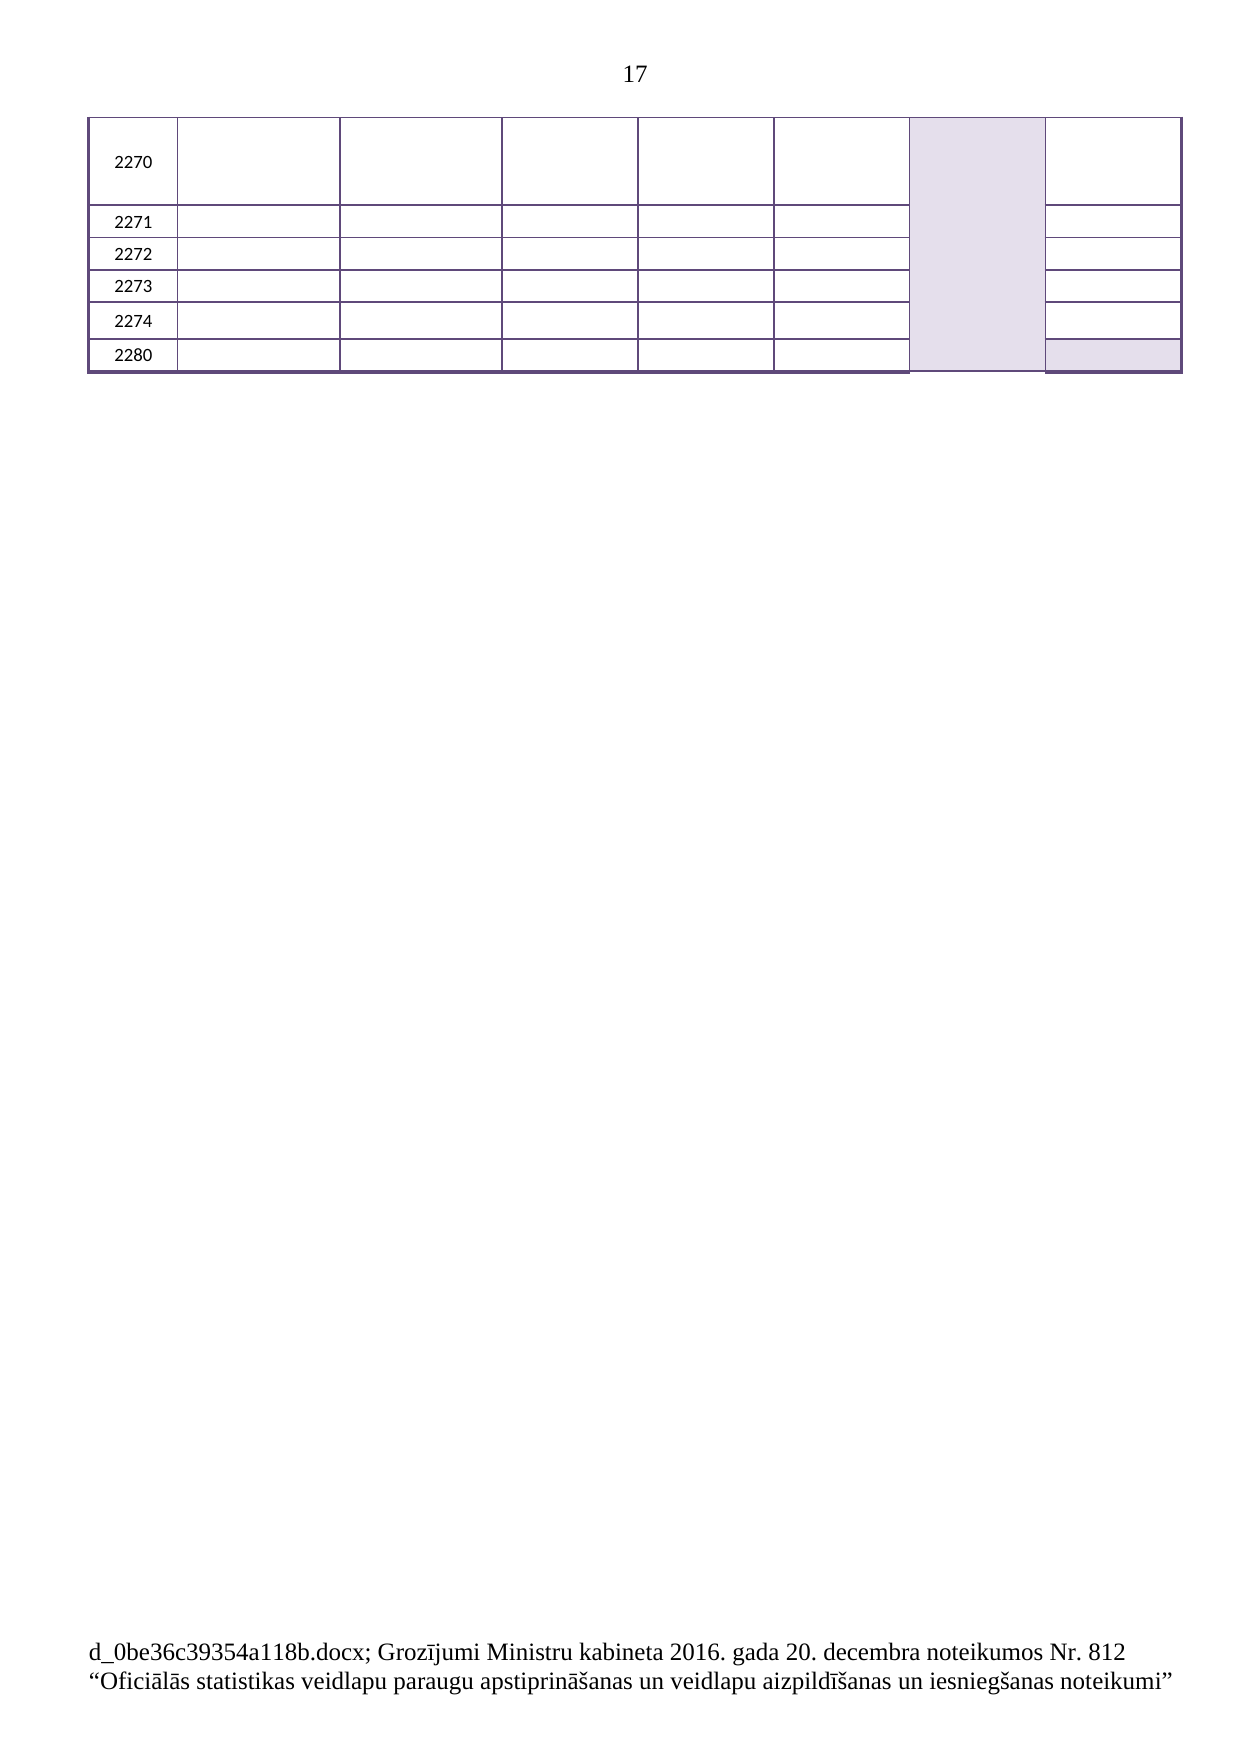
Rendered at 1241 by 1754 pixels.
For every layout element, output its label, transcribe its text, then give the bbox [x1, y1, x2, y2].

table_cell [775, 340, 909, 370]
table_cell [503, 206, 637, 237]
table_cell [1046, 118, 1180, 204]
table_cell [503, 238, 637, 269]
table_cell [1046, 206, 1180, 237]
table_cell [775, 271, 909, 301]
table_cell [639, 206, 773, 237]
table_cell 2271 [90, 206, 177, 237]
table_cell 2270 [90, 118, 177, 204]
table_cell [178, 303, 339, 338]
table_cell [341, 303, 501, 338]
table_cell [503, 118, 637, 204]
table_cell [341, 340, 501, 370]
table_cell [775, 118, 909, 204]
table_cell 2274 [90, 303, 177, 338]
table_cell [1046, 303, 1180, 338]
table_cell [341, 206, 501, 237]
table_cell [503, 303, 637, 338]
table_cell [341, 271, 501, 301]
table_cell [775, 303, 909, 338]
table_cell [178, 340, 339, 370]
table_cell 2280 [90, 340, 177, 370]
table_cell [1046, 238, 1180, 269]
table_cell [639, 340, 773, 370]
table_cell [639, 303, 773, 338]
table_cell [639, 271, 773, 301]
table_cell [503, 340, 637, 370]
table_cell [775, 206, 909, 237]
table_cell [503, 271, 637, 301]
table_cell [341, 118, 501, 204]
table_cell [1046, 271, 1180, 301]
table_cell [178, 206, 339, 237]
table_cell [178, 118, 339, 204]
table_cell [775, 238, 909, 269]
table_cell [178, 238, 339, 269]
table_cell [639, 118, 773, 204]
table_cell 2273 [90, 271, 177, 301]
table_cell [1046, 340, 1180, 370]
table_cell 2272 [90, 238, 177, 269]
table_cell [178, 271, 339, 301]
table_cell [639, 238, 773, 269]
table_cell [341, 238, 501, 269]
